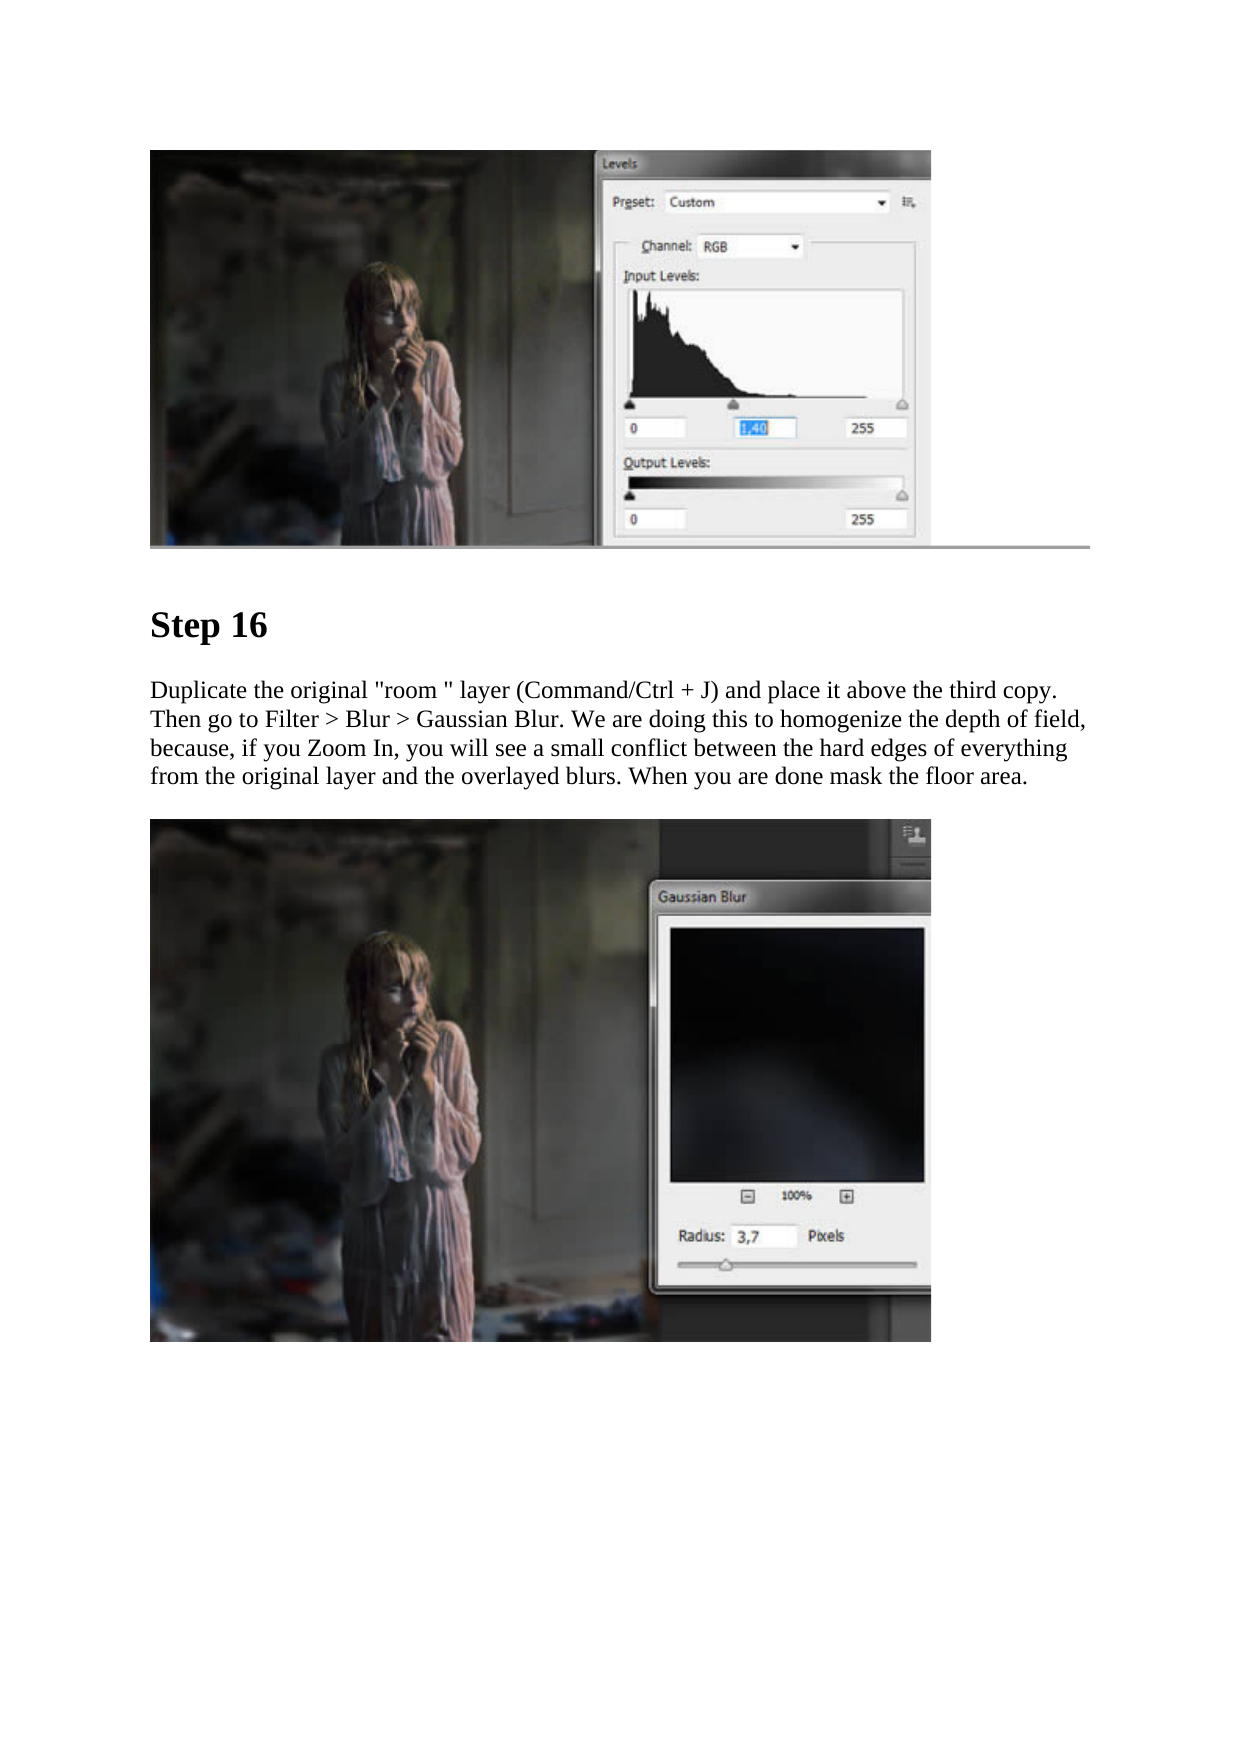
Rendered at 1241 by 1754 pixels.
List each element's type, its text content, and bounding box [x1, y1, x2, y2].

picture [150, 819, 932, 1342]
picture [150, 150, 932, 545]
text Duplicate the original "room " layer (Command/Ctrl + J) and place it above the third copy. Then go to Filter > Blur > Gaussian Blur. We are doing this to homogenize the depth of field, because, if you Zoom In, you will see a small conflict between the hard edges of everything from the original layer and the overlayed blurs. When you are done mask the floor area. [150, 675, 1090, 790]
text Step 16 [150, 603, 1090, 646]
